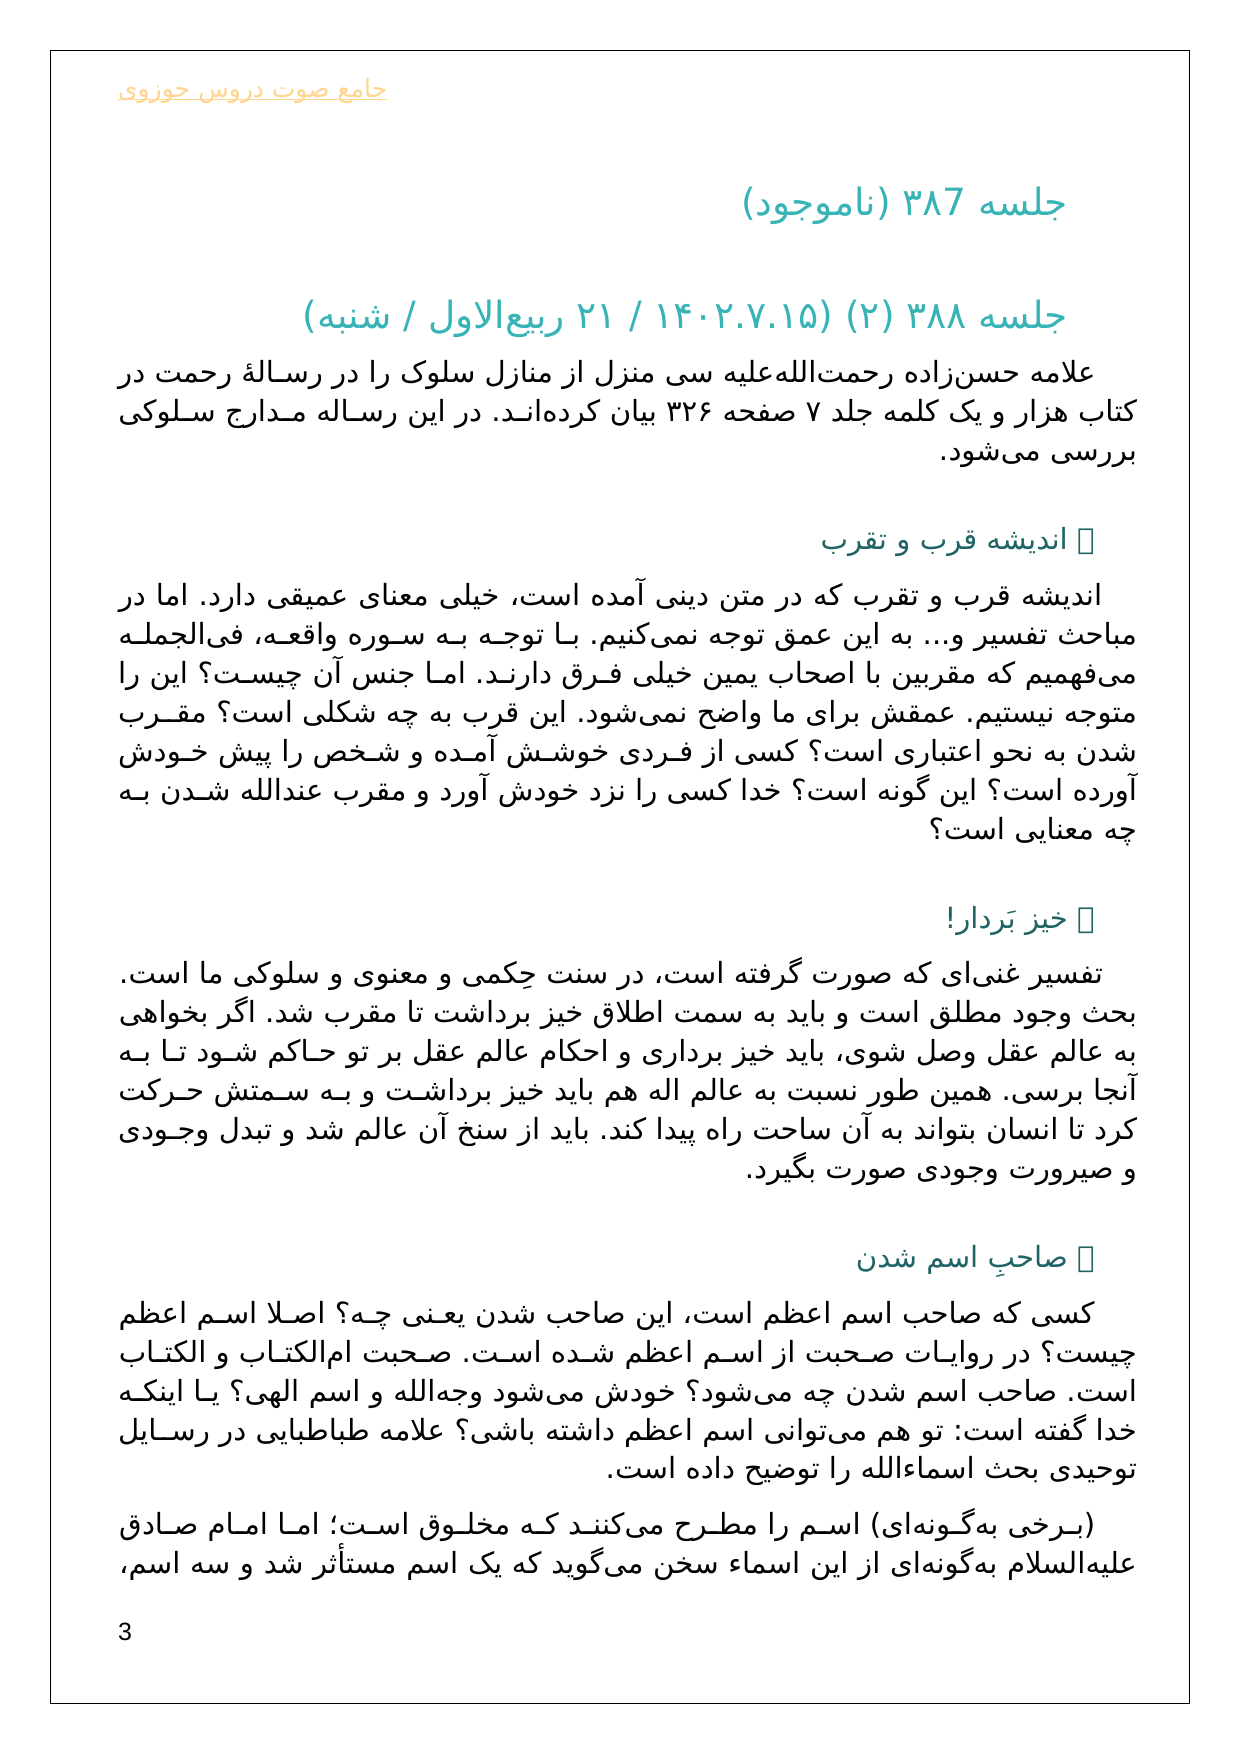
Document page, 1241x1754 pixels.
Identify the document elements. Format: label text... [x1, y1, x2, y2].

text 🔵 خیز بَردار! [118, 901, 1119, 935]
subtitle جلسه ۳۸7 (ناموجود) [118, 181, 1068, 224]
text 🔵 صاحبِ اسم شدن [118, 1240, 1119, 1274]
text کسی که صاحب اسم اعظم است، این صاحب شدن یعنی چه؟ اصلا اسم اعظم چیست؟ در روایات صحبت از اسم اعظم شده است. صحبت ام‌الکتاب و الکتاب است. صاحب اسم شدن چه می‌شود؟ خودش می‌شود وجه‌الله و اسم الهی؟ یا اینکه خدا گفته است: تو هم می‌توانی اسم اعظم داشته باشی؟ علامه طباطبایی در رسایل توحیدی بحث اسماء‌الله را توضیح داده است. [118, 1296, 1137, 1486]
subtitle جلسه ۳۸۸ (۲) (۱۴۰۲.۷.۱۵ / ۲۱ ربیع‌الاول / شنبه) [118, 293, 1068, 337]
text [118, 1507, 1137, 1580]
text تفسیر غنی‌ای که صورت گرفته است، در سنت حِکمی و معنوی و سلوکی ما است. بحث وجود مطلق است و باید به سمت اطلاق خیز برداشت تا مقرب شد. اگر بخواهی به عالم عقل وصل شوی، باید خیز برداری و احکام عالم عقل بر تو حاکم شود تا به آنجا برسی. همین طور نسبت به عالم اله هم باید خیز برداشت و به سمتش حرکت کرد تا انسان بتواند به آن ساحت راه پیدا کند. باید از سنخ آن عالم شد و تبدل وجودی و صیرورت وجودی صورت بگیرد. [118, 957, 1137, 1185]
text اندیشه قرب و تقرب که در متن دینی آمده است، خیلی معنای عمیقی دارد. اما در مباحث تفسیر و... به این عمق توجه نمی‌کنیم. با توجه به سوره واقعه، فی‌الجمله می‌فهمیم که مقربین با اصحاب یمین خیلی فرق دارند. اما جنس آن چیست؟ این را متوجه نیستیم. عمقش برای ما واضح نمی‌شود. این قرب به چه شکلی است؟ مقرب شدن به نحو اعتباری است؟ کسی از فردی خوشش آمده و شخص را پیش خودش آورده است؟ این گونه است؟ خدا کسی را نزد خودش آورد و مقرب عندالله شدن به چه معنایی است؟ [118, 578, 1137, 846]
text 🔵 اندیشه قرب و تقرب [118, 523, 1119, 557]
text علامه حسن‌زاده رحمت‌الله‌علیه سی منزل از منازل سلوک را در رسالۀ رحمت در کتاب هزار و یک کلمه جلد ۷ صفحه ۳۲۶ بیان کرده‌اند. در این رساله مدارج سلوکی بررسی می‌شود. [118, 356, 1137, 468]
